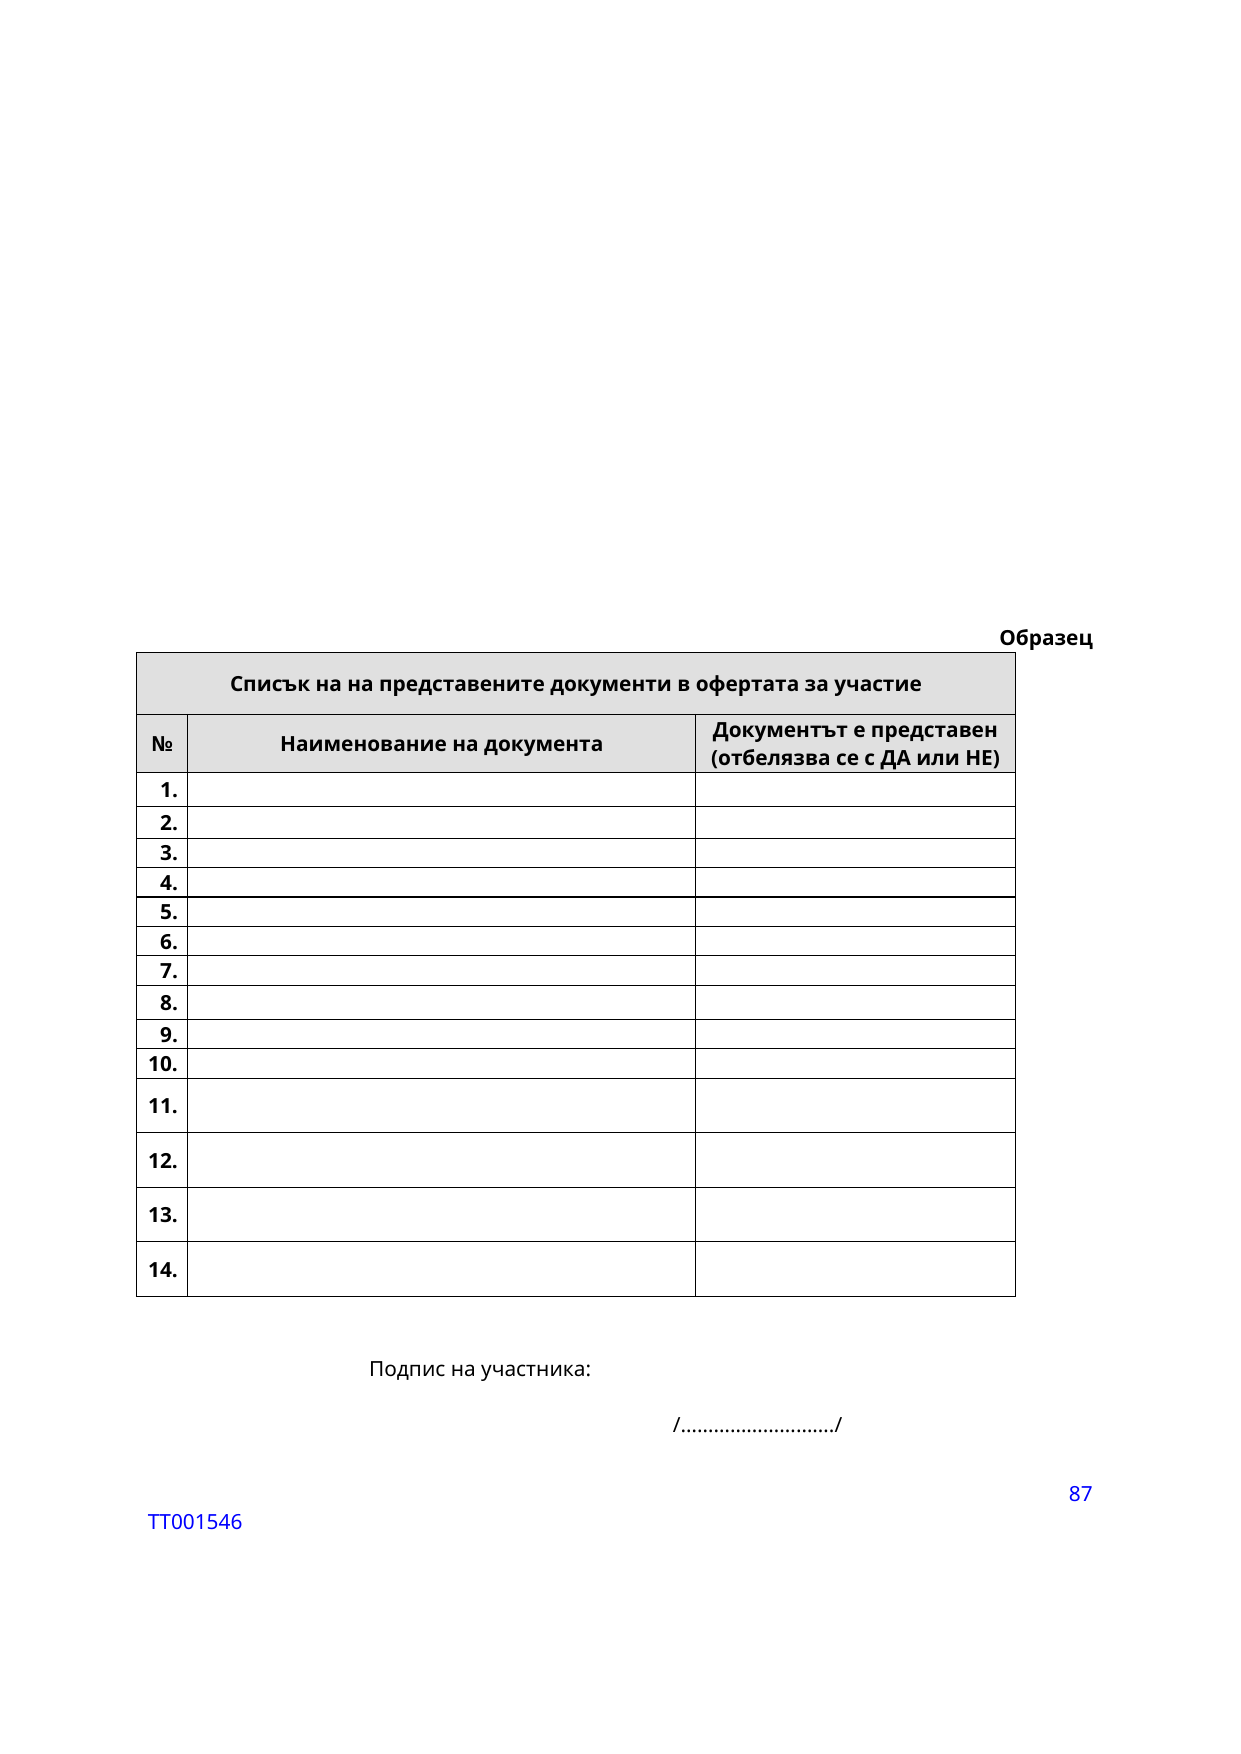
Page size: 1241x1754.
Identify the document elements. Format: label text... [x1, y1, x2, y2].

table_cell № [137, 715, 187, 772]
table_cell [696, 898, 1015, 926]
table_cell [188, 956, 695, 985]
table_cell [188, 773, 695, 806]
table_cell [188, 986, 695, 1019]
table_cell [137, 898, 187, 926]
table_cell [696, 1079, 1015, 1132]
table_cell [696, 1242, 1015, 1296]
table_cell [137, 1242, 187, 1296]
table_cell [696, 1188, 1015, 1241]
table_cell [137, 1079, 187, 1132]
table_cell [188, 1020, 695, 1048]
table_cell Документът е представен (отбелязва се с ДА или НЕ) [696, 715, 1015, 772]
table_cell [696, 927, 1015, 955]
table_cell [696, 956, 1015, 985]
table_cell [696, 1133, 1015, 1187]
table_cell [137, 1133, 187, 1187]
table_cell [137, 1188, 187, 1241]
table_cell [188, 839, 695, 867]
table_cell [188, 927, 695, 955]
table_header Списък на на представените документи в офертата за участие [137, 653, 1015, 714]
table_cell [696, 1049, 1015, 1078]
table_cell [188, 1079, 695, 1132]
table_cell [137, 839, 187, 867]
table_cell [137, 1049, 187, 1078]
table_cell [696, 868, 1015, 896]
table_cell [137, 927, 187, 955]
text Образец [148, 623, 1092, 652]
table_cell [137, 807, 187, 837]
table_cell [188, 1188, 695, 1241]
table_cell [188, 1242, 695, 1296]
text /………………………./ [673, 1411, 1098, 1439]
table_cell [188, 1049, 695, 1078]
table_cell [696, 986, 1015, 1019]
table_cell [696, 1020, 1015, 1048]
table_cell [188, 1133, 695, 1187]
table_cell [188, 868, 695, 896]
table_cell Наименование на документа [188, 715, 695, 772]
table_cell [137, 773, 187, 806]
table_cell [137, 956, 187, 985]
table_cell [188, 807, 695, 837]
table_cell [696, 807, 1015, 837]
table_cell [696, 773, 1015, 806]
table_cell [137, 1020, 187, 1048]
table_cell [137, 868, 187, 896]
text Подпис на участника: [295, 1354, 1098, 1382]
table_cell [696, 839, 1015, 867]
table_cell [137, 986, 187, 1019]
table_cell [188, 898, 695, 926]
